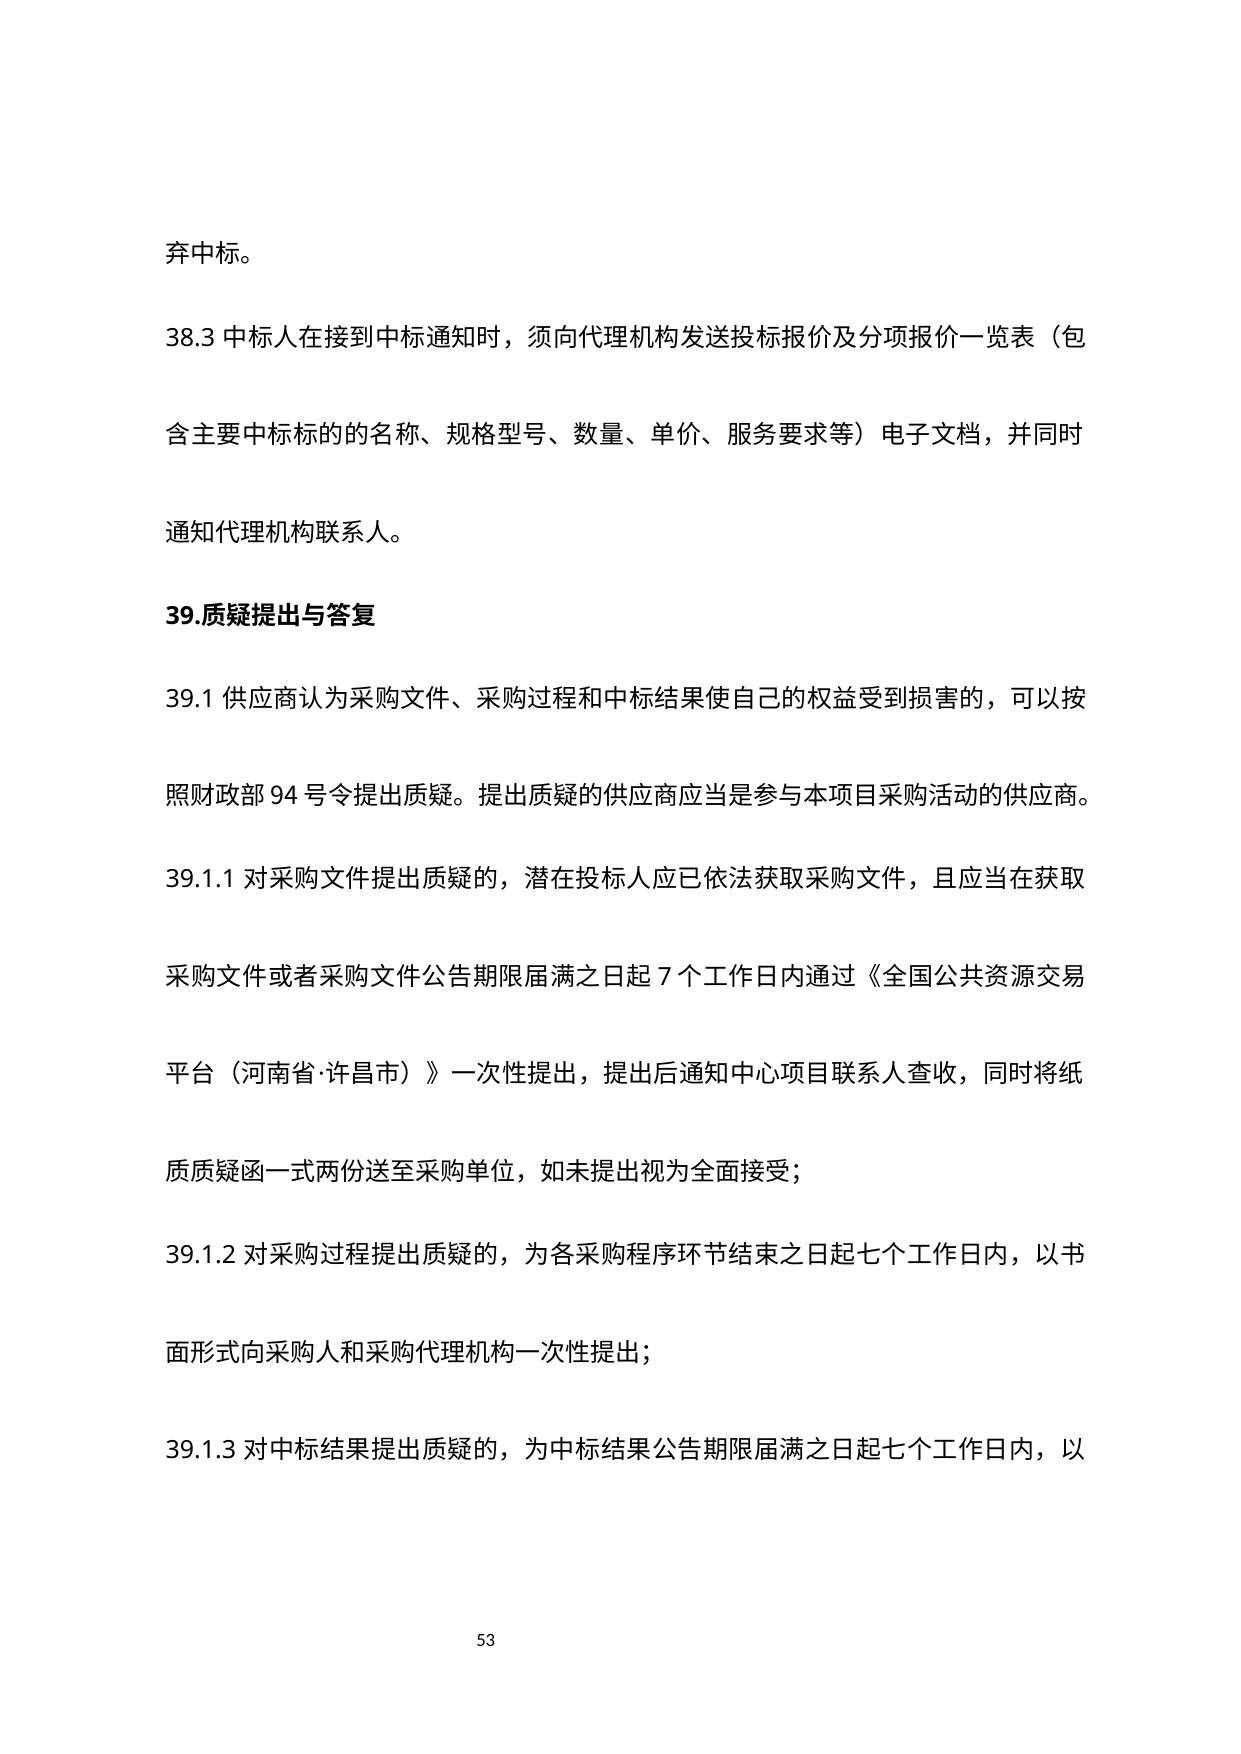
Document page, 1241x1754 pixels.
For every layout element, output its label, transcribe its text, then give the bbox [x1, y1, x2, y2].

text 39.质疑提出与答复 [165, 581, 1087, 646]
text 38.3 中标人在接到中标通知时，须向代理机构发送投标报价及分项报价一览表（包含主要中标标的的名称、规格型号、数量、单价、服务要求等）电子文档，并同时通知代理机构联系人。 [165, 303, 1087, 563]
text 39.1 供应商认为采购文件、采购过程和中标结果使自己的权益受到损害的，可以按照财政部94号令提出质疑。提出质疑的供应商应当是参与本项目采购活动的供应商。 [165, 664, 1087, 826]
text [165, 219, 1087, 284]
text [165, 1220, 1087, 1480]
text 39.1.1 对采购文件提出质疑的，潜在投标人应已依法获取采购文件，且应当在获取采购文件或者采购文件公告期限届满之日起7个工作日内通过《全国公共资源交易平台（河南省·许昌市）》一次性提出，提出后通知中心项目联系人查收，同时将纸质质疑函一式两份送至采购单位，如未提出视为全面接受； [165, 844, 1087, 1202]
